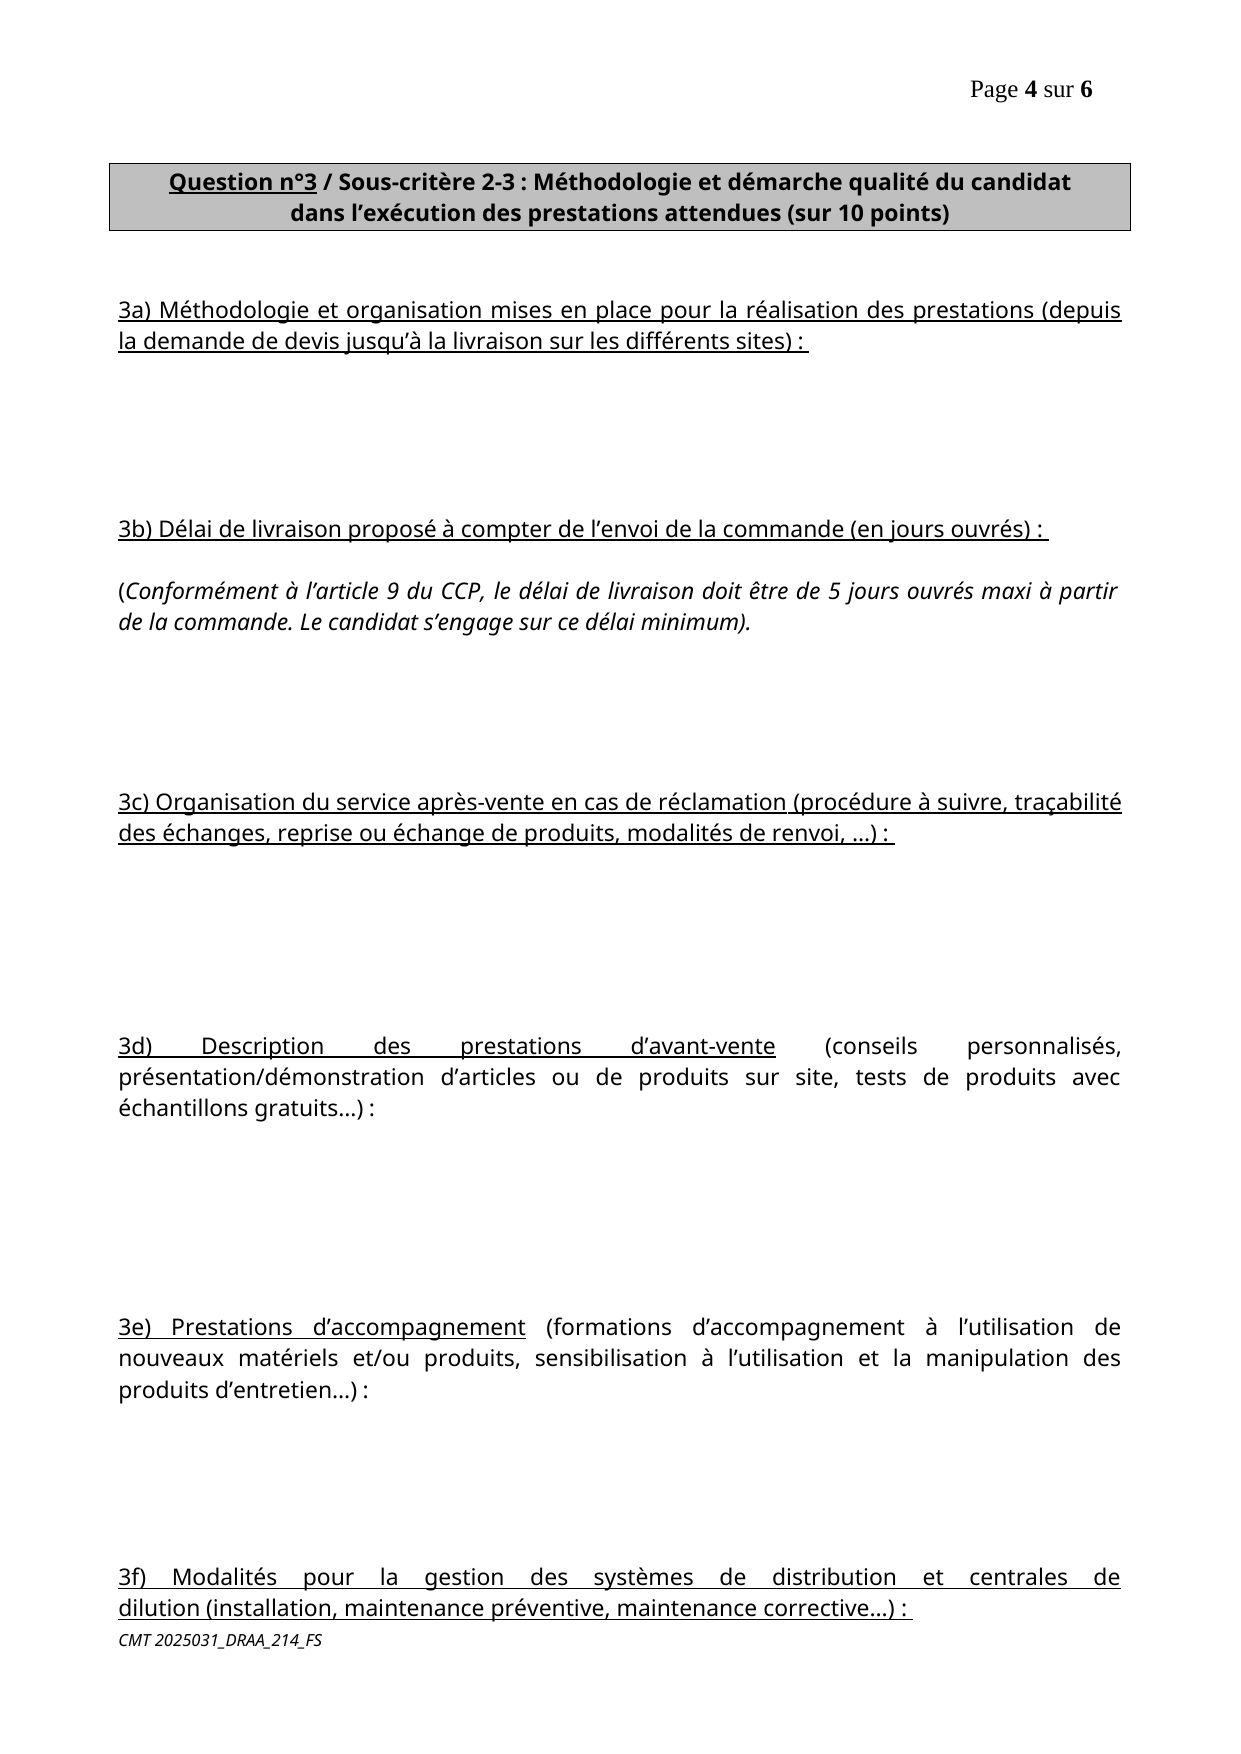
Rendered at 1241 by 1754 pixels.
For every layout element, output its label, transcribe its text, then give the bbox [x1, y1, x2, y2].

list 3b) Délai de livraison proposé à compter de l’envoi de la commande (en jours ouvrés) : [118, 513, 1122, 544]
text 3f) Modalités pour la gestion des systèmes de distribution et centrales de dilution (installation, maintenance préventive, maintenance corrective…) : [118, 1561, 1122, 1623]
list 3c) Organisation du service après-vente en cas de réclamation (procédure à suivre, traçabilité des échanges, reprise ou échange de produits, modalités de renvoi, …) : [118, 813, 1122, 848]
list 3a) Méthodologie et organisation mises en place pour la réalisation des prestations (depuis la demande de devis jusqu’à la livraison sur les différents sites) : [118, 294, 1122, 320]
list 3d) Description des prestations d’avant-vente (conseils personnalisés, présentation/démonstration d’articles ou de produits sur site, tests de produits avec échantillons gratuits…) : [118, 1030, 1122, 1123]
text Question n°3 / Sous-critère 2-3 : Méthodologie et démarche qualité du candidat [110, 164, 1130, 194]
list (Conformément à l’article 9 du CCP, le délai de livraison doit être de 5 jours ouvrés maxi à partir de la commande. Le candidat s’engage sur ce délai minimum). [118, 575, 1122, 638]
text dans l’exécution des prestations attendues (sur 10 points) [110, 194, 1130, 230]
text 3e) Prestations d’accompagnement (formations d’accompagnement à l’utilisation de nouveaux matériels et/ou produits, sensibilisation à l’utilisation et la manipulation des produits d’entretien…) : [118, 1311, 1122, 1405]
list 3c) Organisation du service après-vente en cas de réclamation (procédure à suivre, traçabilité des échanges, reprise ou échange de produits, modalités de renvoi, …) : [118, 785, 1122, 812]
list 3a) Méthodologie et organisation mises en place pour la réalisation des prestations (depuis la demande de devis jusqu’à la livraison sur les différents sites) : [118, 322, 1122, 356]
